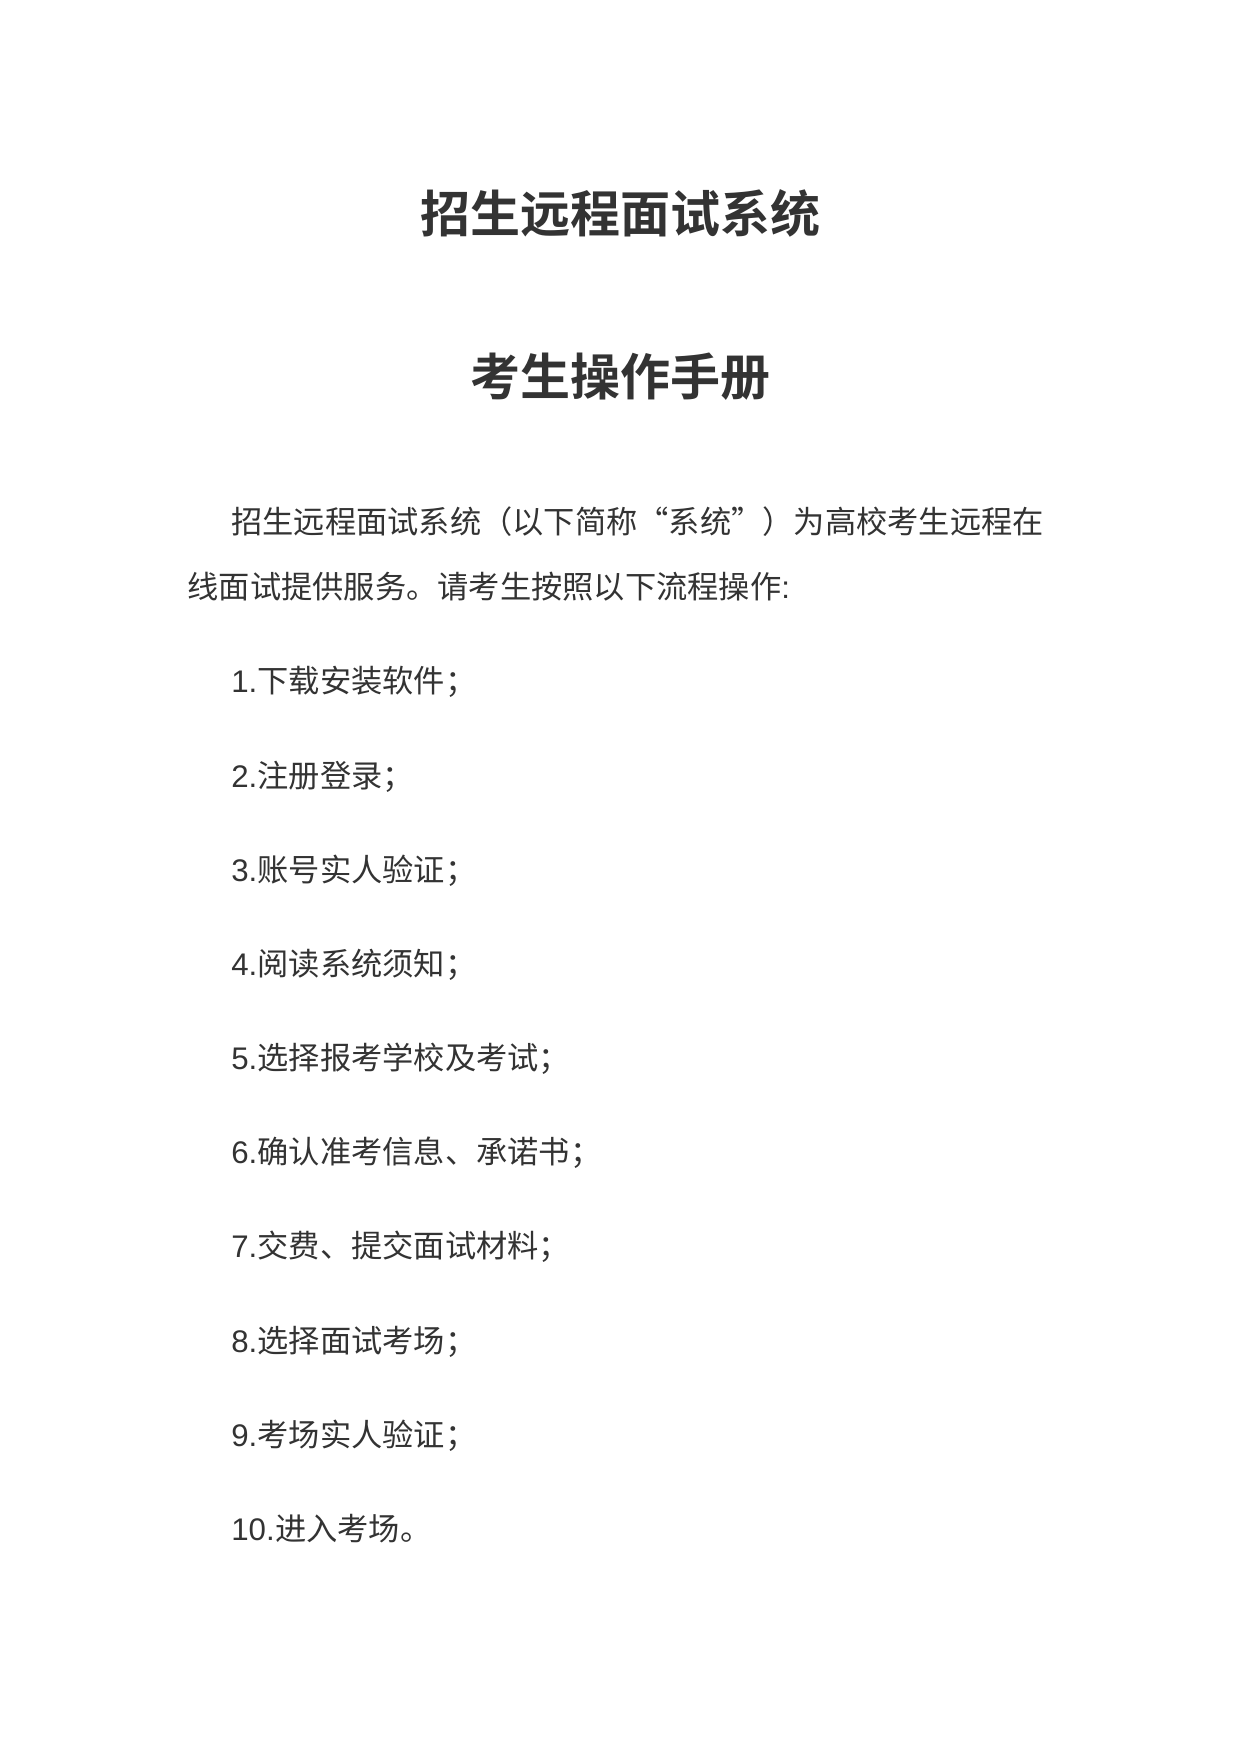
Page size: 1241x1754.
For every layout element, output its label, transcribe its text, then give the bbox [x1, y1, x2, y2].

text 4.阅读系统须知； [187, 929, 1053, 994]
subtitle 招生远程面试系统 [187, 162, 1053, 259]
text 6.确认准考信息、承诺书； [187, 1118, 1053, 1183]
subtitle 考生操作手册 [187, 325, 1053, 422]
text 招生远程面试系统（以下简称“系统”）为高校考生远程在线面试提供服务。请考生按照以下流程操作: [187, 488, 1053, 618]
text 3.账号实人验证； [187, 835, 1053, 900]
text 9.考场实人验证； [187, 1400, 1053, 1465]
text 10.进入考场。 [187, 1494, 1053, 1559]
text 5.选择报考学校及考试； [187, 1023, 1053, 1088]
text 2.注册登录； [187, 741, 1053, 806]
text 1.下载安装软件； [187, 647, 1053, 712]
text 7.交费、提交面试材料； [187, 1212, 1053, 1277]
text 8.选择面试考场； [187, 1306, 1053, 1371]
